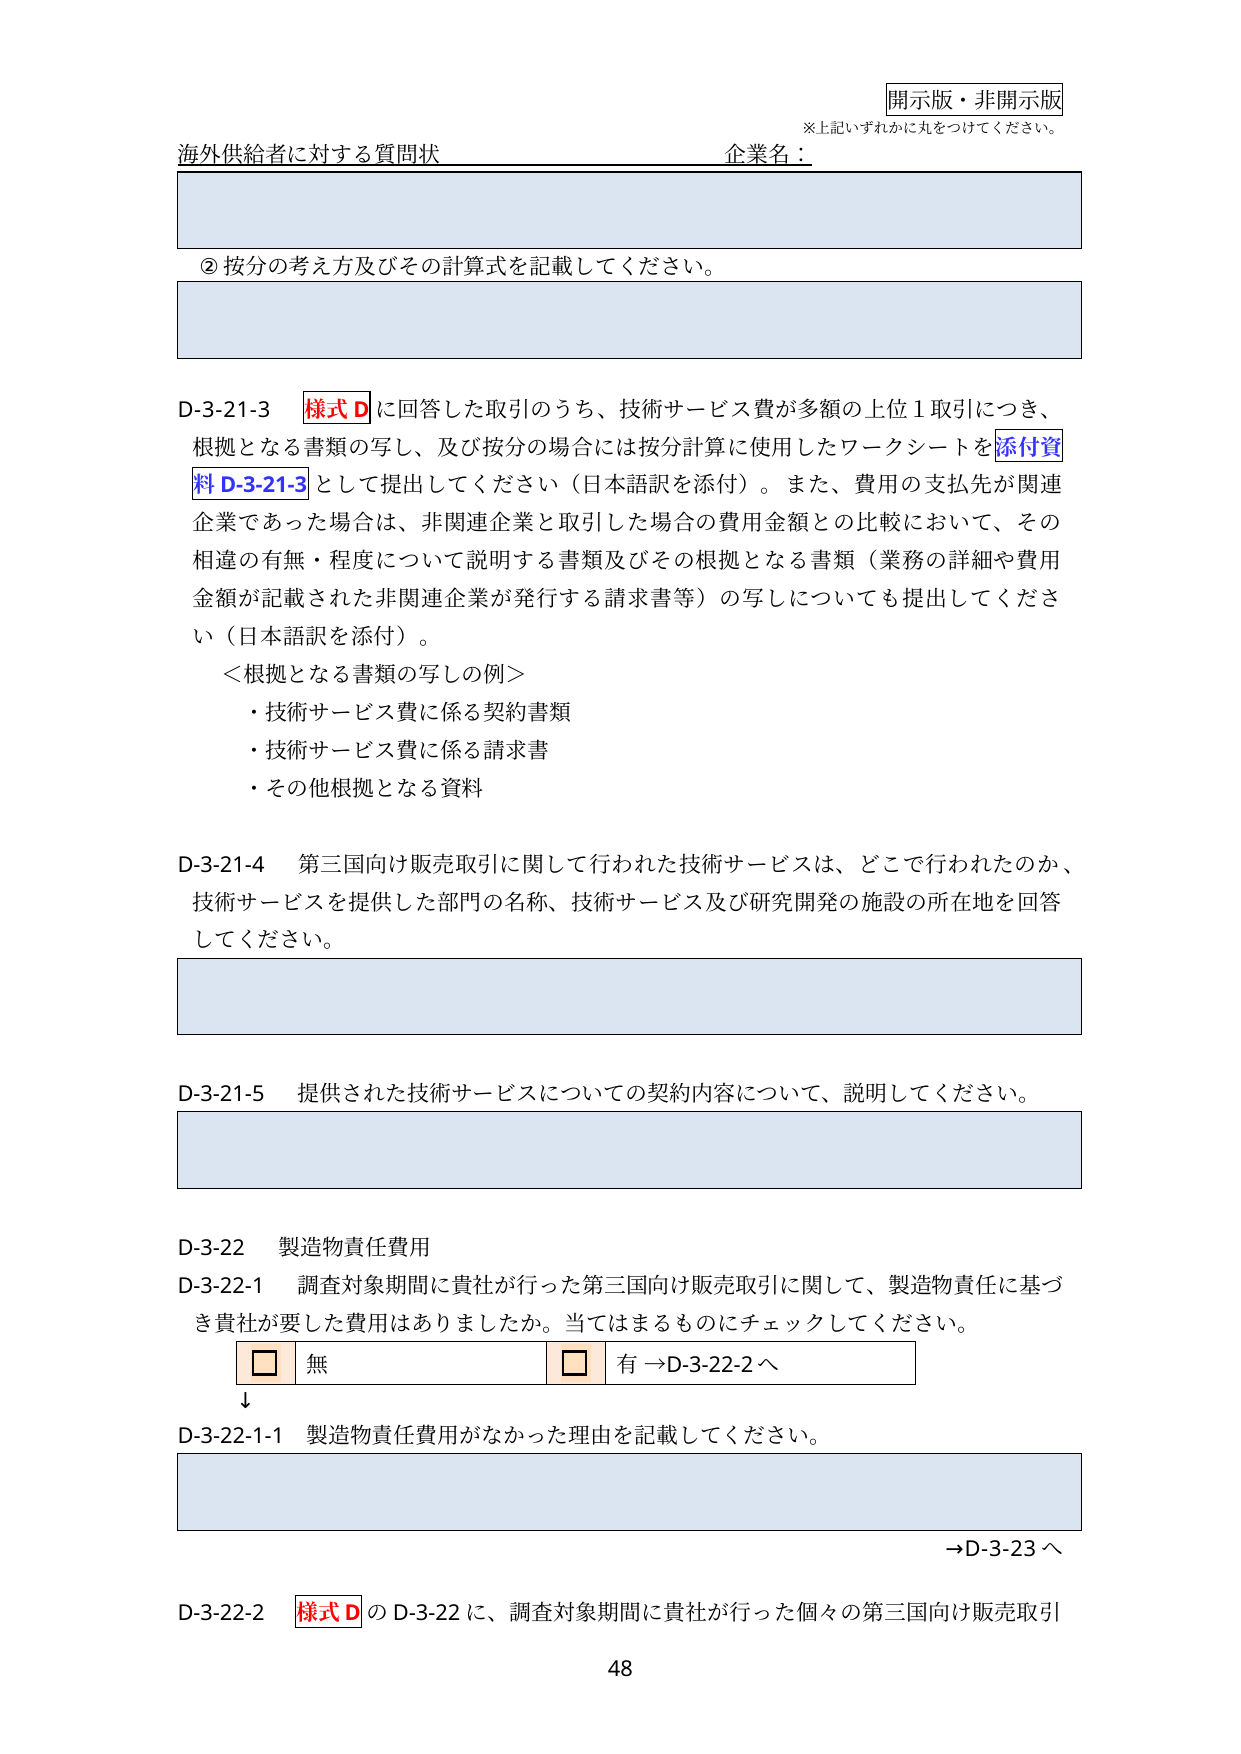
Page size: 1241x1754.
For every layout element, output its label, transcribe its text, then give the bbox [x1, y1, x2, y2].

table_header [178, 282, 1081, 358]
text ・技術サービス費に係る契約書類 [243, 692, 1063, 730]
subtitle 様式Dに回答した取引のうち、技術サービス費が多額の上位１取引につき、根拠となる書類の写し、及び按分の場合には按分計算に使用したワークシートを添付資料D-3-21-3として提出してください（日本語訳を添付）。また、費用の支払先が関連企業であった場合は、非関連企業と取引した場合の費用金額との比較において、その相違の有無・程度について説明する書類及びその根拠となる書類（業務の詳細や費用金額が記載された非関連企業が発行する請求書等）の写しについても提出してください（日本語訳を添付）。 [177, 389, 1063, 654]
subtitle 第三国向け販売取引に関して行われた技術サービスは、どこで行われたのか、技術サービスを提供した部門の名称、技術サービス及び研究開発の施設の所在地を回答してください。 [177, 844, 1063, 957]
table_header [237, 1342, 295, 1384]
subtitle D-3-22-1-1 製造物責任費用がなかった理由を記載してください。 [177, 1415, 1063, 1453]
text ＜根拠となる書類の写しの例＞ [221, 654, 1063, 692]
table_header 有 →D-3-22-2へ [606, 1342, 915, 1384]
text ↓ [236, 1385, 1063, 1415]
table_header [178, 1454, 1081, 1530]
subtitle 提供された技術サービスについての契約内容について、説明してください。 [177, 1073, 1063, 1111]
text →D-3-23へ [308, 1531, 1063, 1563]
table_header 無 [296, 1342, 546, 1384]
text ②按分の考え方及びその計算式を記載してください。 [177, 249, 1063, 281]
subtitle 製造物責任費用 [177, 1227, 1063, 1265]
table_header [178, 1112, 1081, 1188]
text ・技術サービス費に係る請求書 [243, 730, 1063, 768]
table_header [547, 1342, 605, 1384]
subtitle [177, 1592, 1063, 1630]
table_header [178, 959, 1081, 1034]
table_header [178, 173, 1081, 248]
text ・その他根拠となる資料 [243, 768, 1063, 806]
subtitle 調査対象期間に貴社が行った第三国向け販売取引に関して、製造物責任に基づき貴社が要した費用はありましたか。当てはまるものにチェックしてください。 [177, 1265, 1063, 1341]
